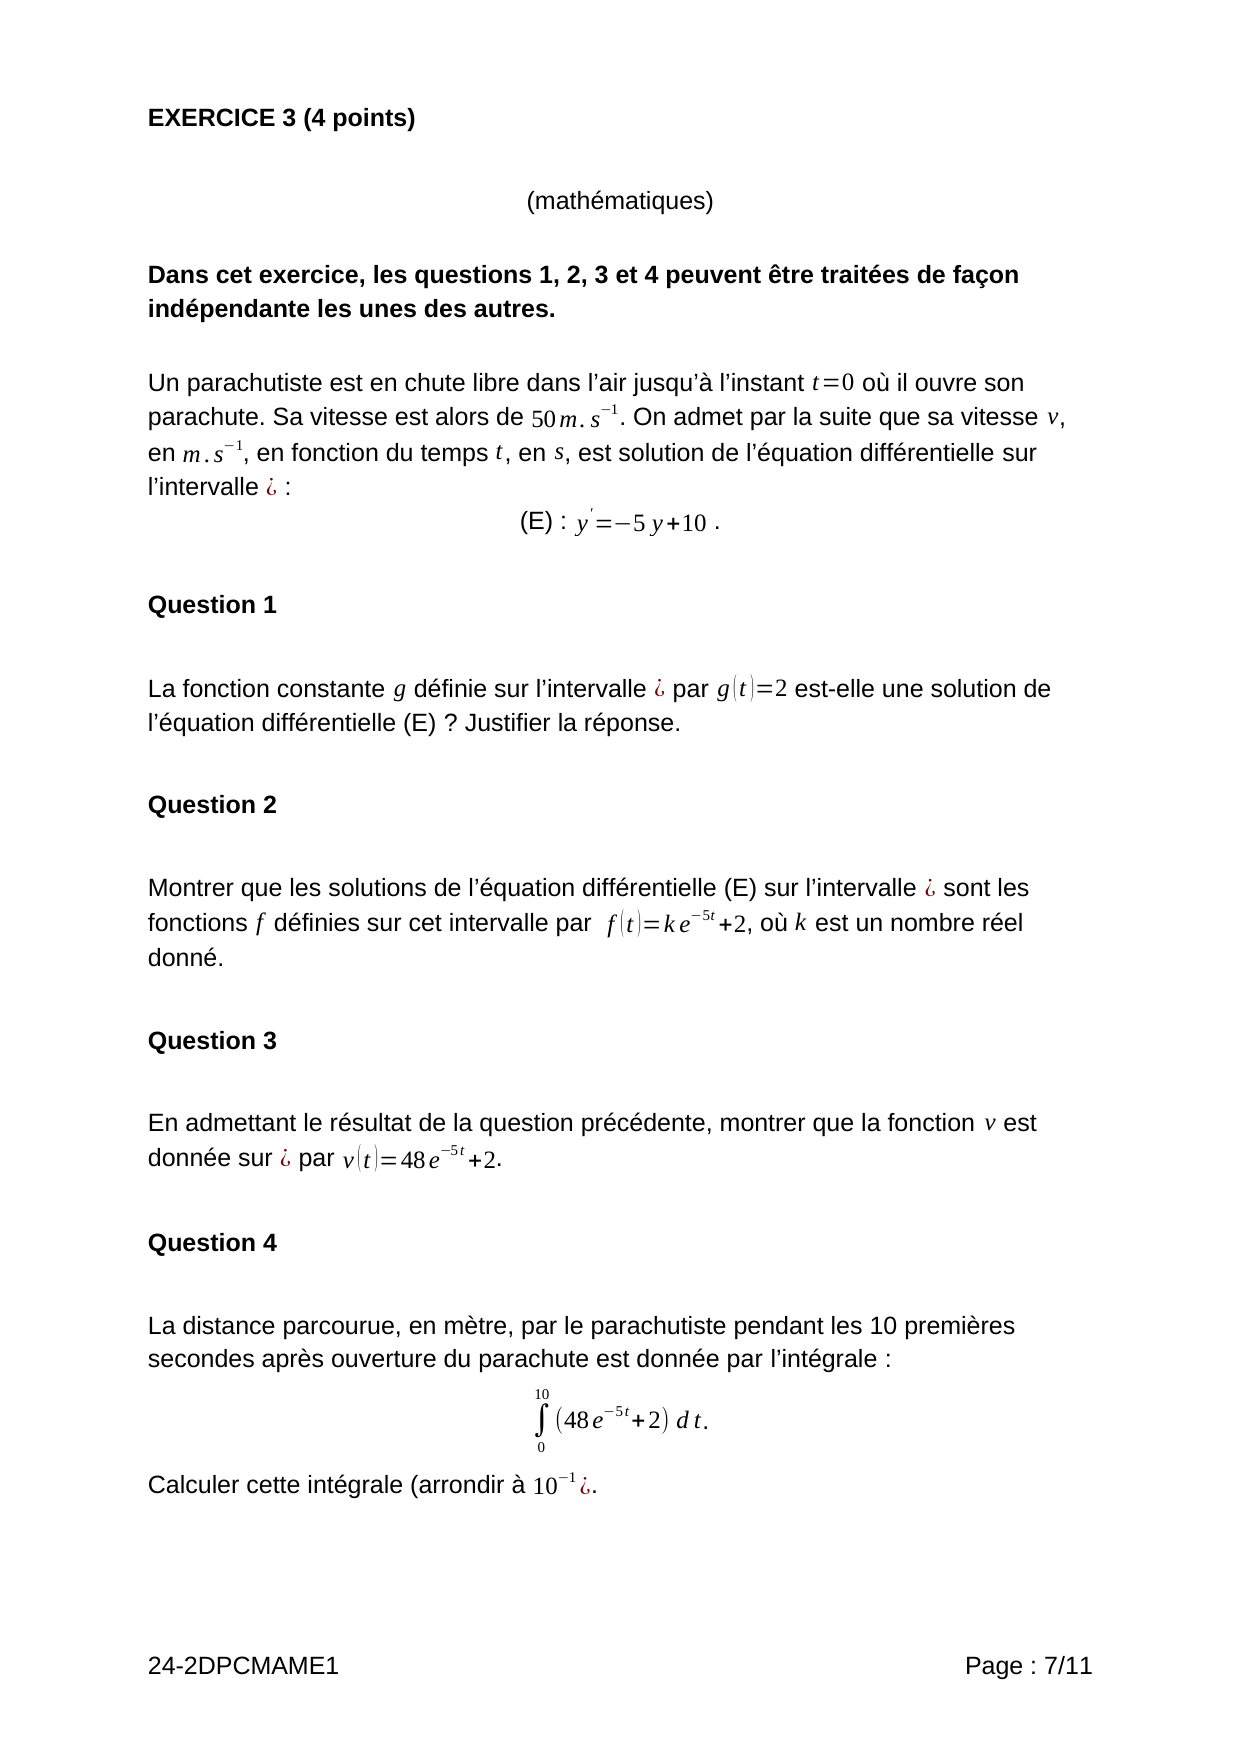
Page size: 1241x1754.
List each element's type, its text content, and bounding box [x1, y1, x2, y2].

text La fonction constante définie sur l’intervalle par est-elle une solution de l’équation différentielle (E) ? Justifier la réponse. [148, 673, 1092, 736]
text Dans cet exercice, les questions 1, 2, 3 et 4 peuvent être traitées de façon indépendante les unes des autres. [148, 261, 1092, 322]
text Question 2 [148, 790, 1092, 819]
text EXERCICE 3 (4 points) [148, 103, 1092, 132]
text Question 4 [148, 1228, 1092, 1257]
text (E) : . [148, 505, 1092, 536]
text (mathématiques) [148, 186, 1092, 215]
text Un parachutiste est en chute libre dans l’air jusqu’à l’instant où il ouvre son parachute. Sa vitesse est alors de . On admet par la suite que sa vitesse , en , en fonction du temps , en , est solution de l’équation différentielle sur l’intervalle : [148, 368, 1092, 501]
text Montrer que les solutions de l’équation différentielle (E) sur l’intervalle sont les fonctions définies sur cet intervalle par , où est un nombre réel donné. [148, 873, 1092, 972]
text En admettant le résultat de la question précédente, montrer que la fonction est donnée sur par . [148, 1108, 1092, 1174]
text Question 3 [148, 1026, 1092, 1054]
text La distance parcourue, en mètre, par le parachutiste pendant les 10 premières secondes après ouverture du parachute est donnée par l’intégrale : [148, 1311, 1092, 1372]
text Calculer cette intégrale (arrondir à . [148, 1468, 1092, 1499]
text Question 1 [148, 590, 1092, 619]
text . [148, 1385, 1092, 1456]
